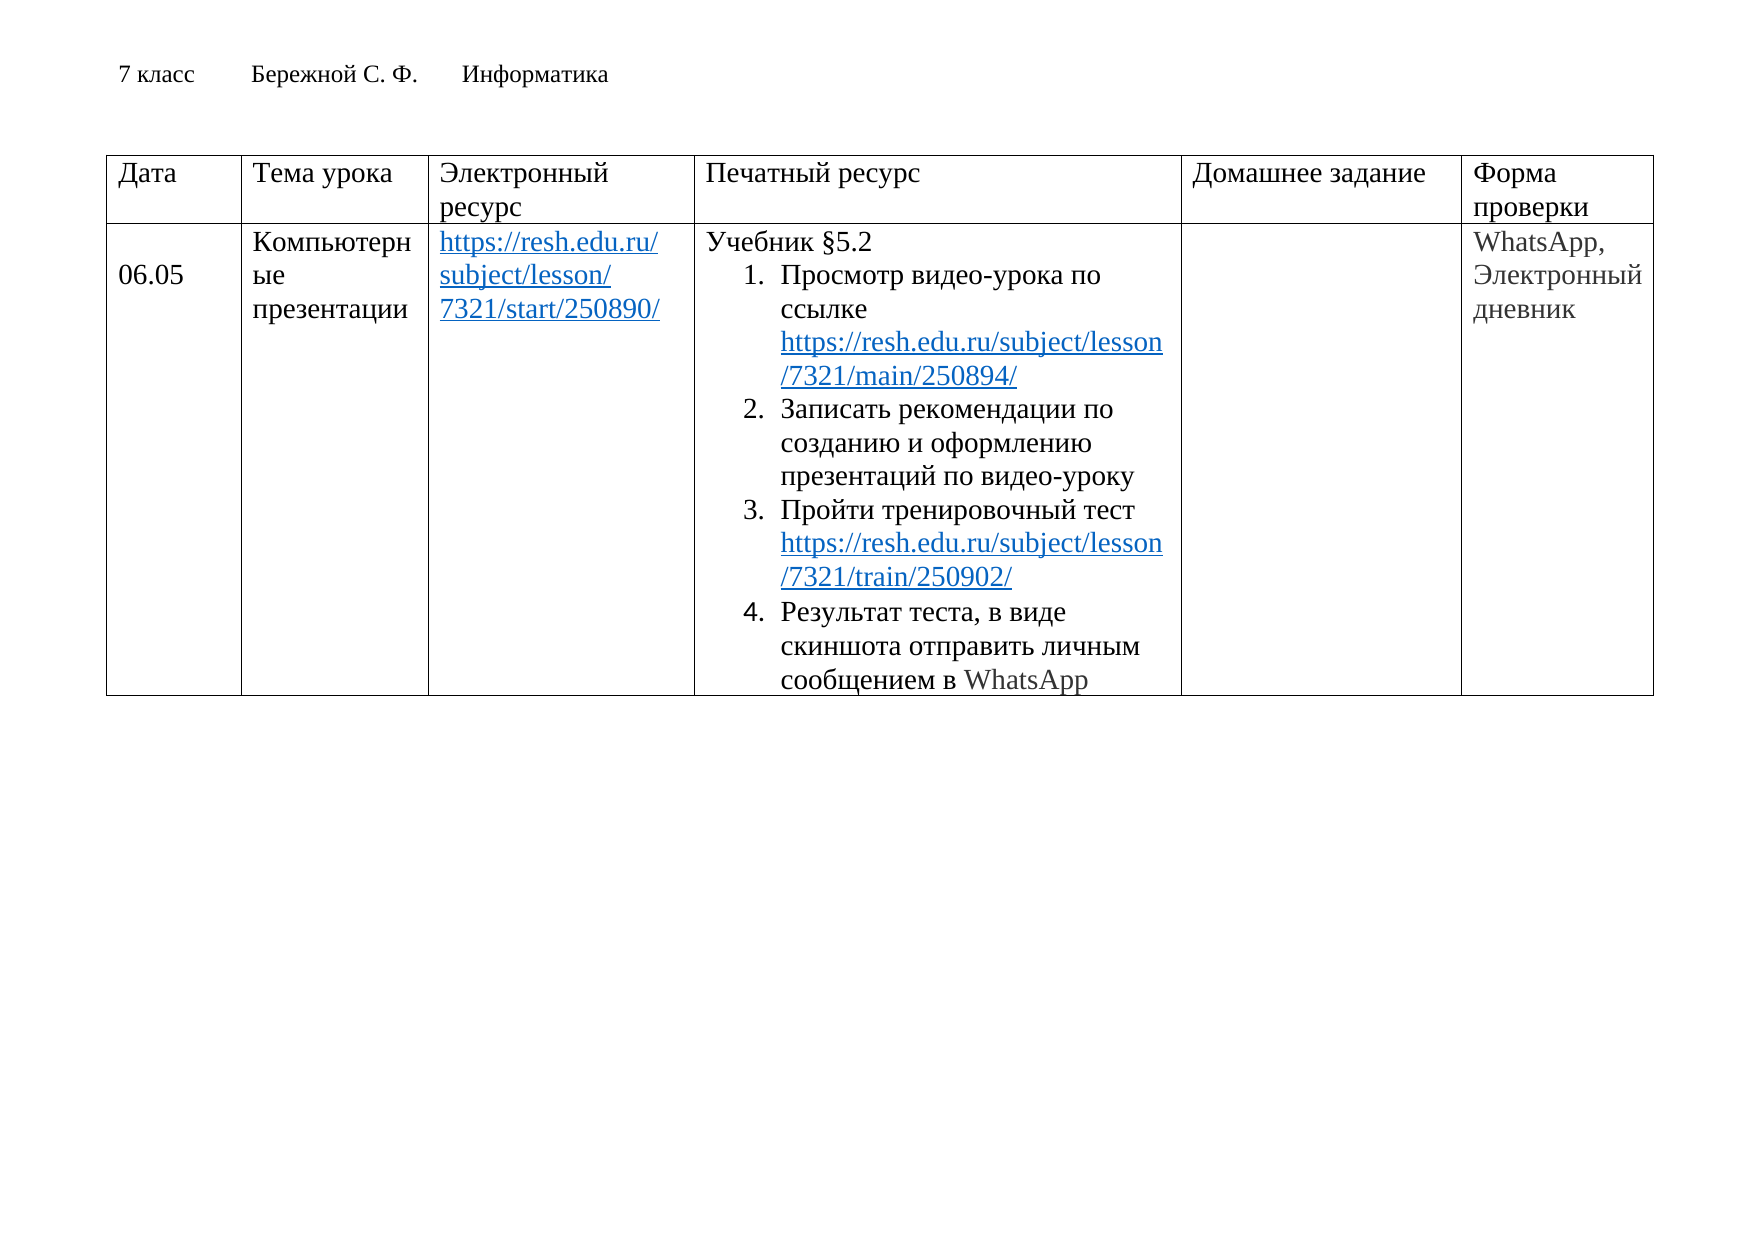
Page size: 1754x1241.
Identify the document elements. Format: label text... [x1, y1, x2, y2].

table_cell Учебник §5.2 Просмотр видео-урока по ссылке https://resh.edu.ru/subject/lesson/7321/main/250894/ Записать рекомендации по созданию и оформлению презентаций по видео-уроку Пройти тренировочный тест https://resh.edu.ru/subject/lesson/7321/train/250902/ Результат теста, в виде скиншота отправить личным сообщением в WhatsApp [695, 224, 1181, 695]
table_cell https://resh.edu.ru/subject/lesson/7321/start/250890/ [429, 224, 694, 695]
table_header Электронный ресурс [429, 156, 694, 223]
table_header Форма проверки [1462, 156, 1653, 223]
table_header Дата [107, 156, 241, 223]
table_cell 06.05 [107, 224, 241, 695]
text 7 класс Бережной С. Ф. Информатика [118, 59, 1636, 88]
table_cell [1182, 224, 1461, 695]
table_header Печатный ресурс [695, 156, 1181, 223]
table_header Тема урока [242, 156, 428, 223]
table_header Домашнее задание [1182, 156, 1461, 223]
table_cell Компьютерные презентации [242, 224, 428, 695]
table_cell WhatsApp, Электронный дневник [1462, 224, 1653, 695]
